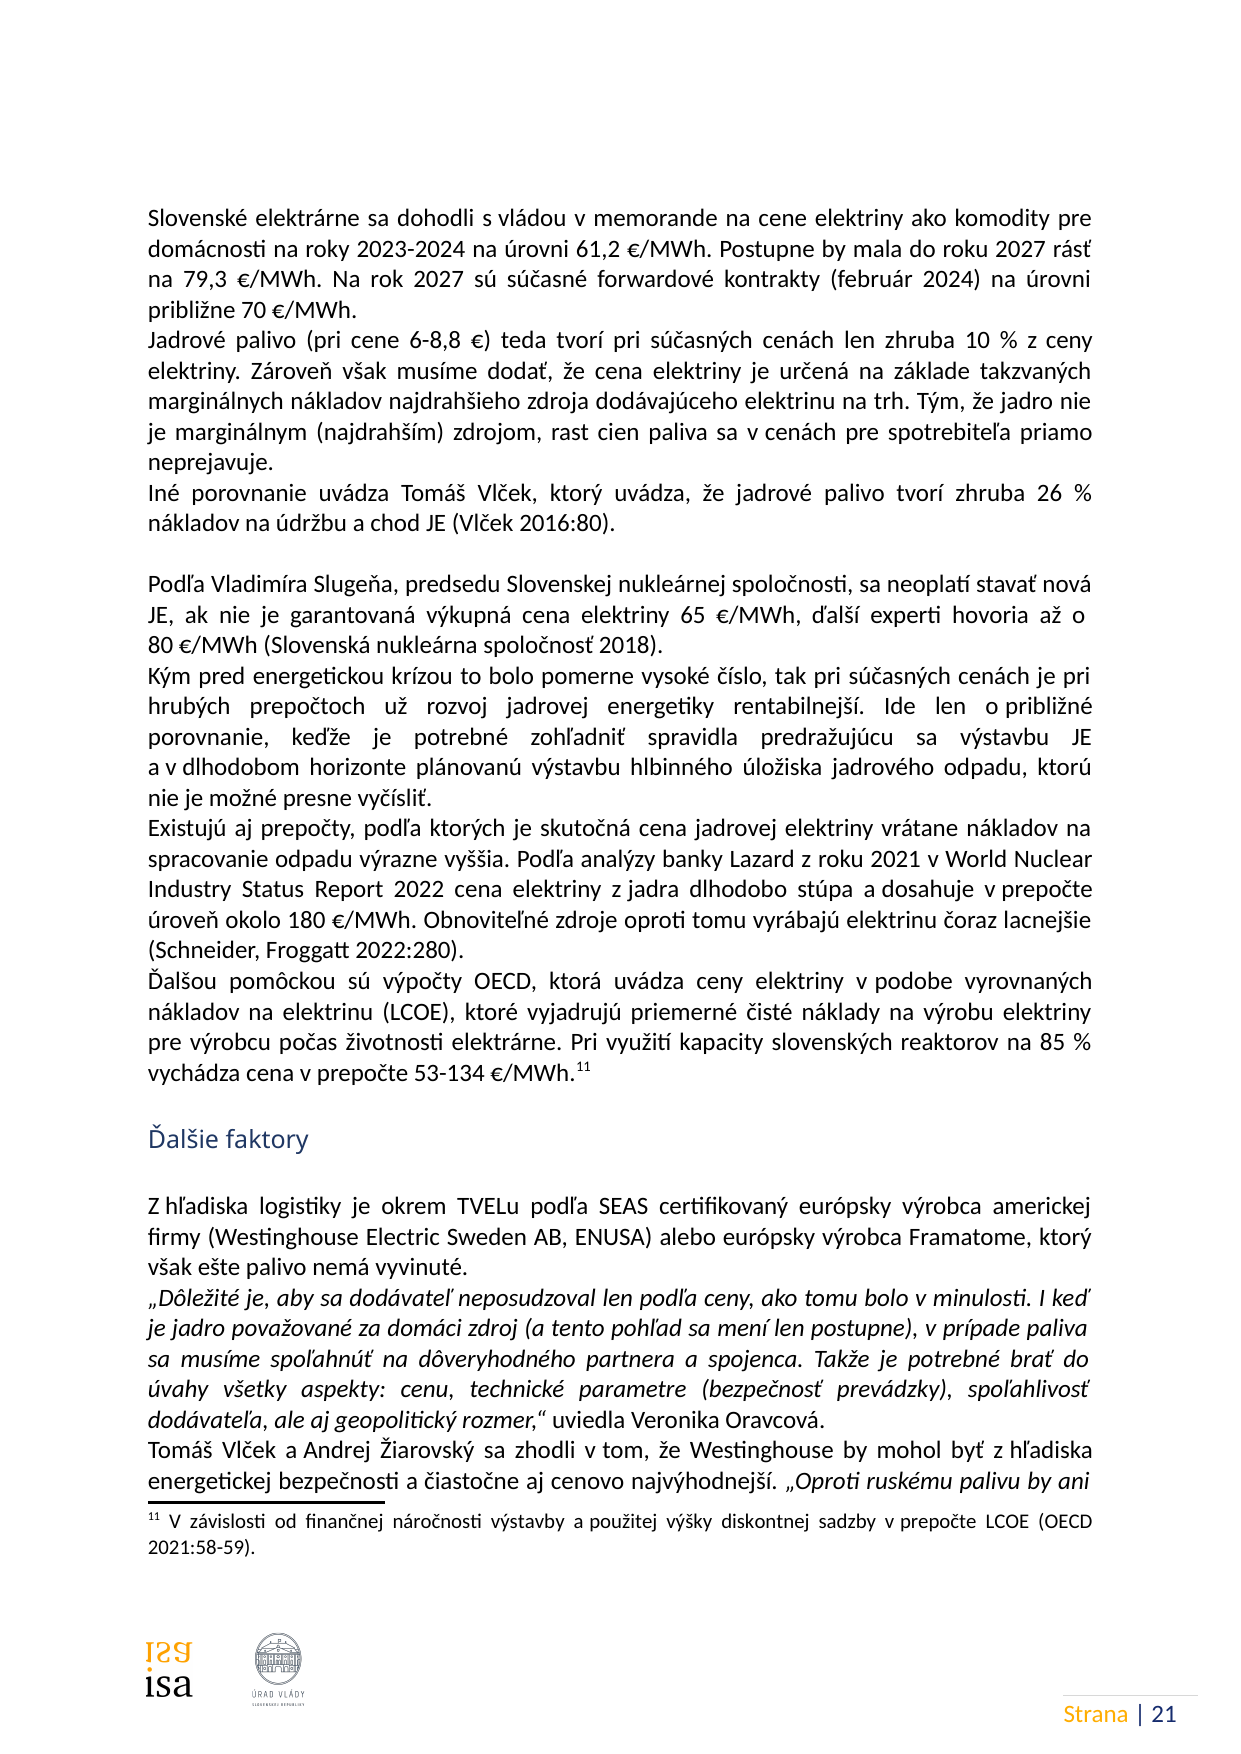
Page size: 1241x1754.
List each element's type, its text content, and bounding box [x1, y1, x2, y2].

picture [146, 1642, 193, 1697]
text Kým pred energetickou krízou to bolo pomerne vysoké číslo, tak pri súčasných cenách je pri hrubých prepočtoch už rozvoj jadrovej energetiky rentabilnejší. Ide len o približné porovnanie, keďže je potrebné zohľadniť spravidla predražujúcu sa výstavbu JE a v dlhodobom horizonte plánovanú výstavbu hlbinného úložiska jadrového odpadu, ktorú nie je možné presne vyčísliť. [148, 660, 1093, 813]
text Ďalšou pomôckou sú výpočty OECD, ktorá uvádza ceny elektriny v podobe vyrovnaných nákladov na elektrinu (LCOE), ktoré vyjadrujú priemerné čisté náklady na výrobu elektriny pre výrobcu počas životnosti elektrárne. Pri využití kapacity slovenských reaktorov na 85 % vychádza cena v prepočte 53-134 €/MWh. [148, 965, 1093, 1087]
text Podľa Vladimíra Slugeňa, predsedu Slovenskej nukleárnej spoločnosti, sa neoplatí stavať nová JE, ak nie je garantovaná výkupná cena elektriny 65 €/MWh, ďalší experti hovoria až o 80 €/MWh (Slovenská nukleárna spoločnosť 2018). [148, 568, 1093, 660]
picture [225, 1617, 329, 1721]
text Jadrové palivo (pri cene 6-8,8 €) teda tvorí pri súčasných cenách len zhruba 10 % z ceny elektriny. Zároveň však musíme dodať, že cena elektriny je určená na základe takzvaných marginálnych nákladov najdrahšieho zdroja dodávajúceho elektrinu na trh. Tým, že jadro nie je marginálnym (najdrahším) zdrojom, rast cien paliva sa v cenách pre spotrebiteľa priamo neprejavuje. [148, 324, 1093, 477]
subtitle Ďalšie faktory [148, 1122, 1093, 1190]
text Z hľadiska logistiky je okrem TVELu podľa SEAS certifikovaný európsky výrobca americkej firmy (Westinghouse Electric Sweden AB, ENUSA) alebo európsky výrobca Framatome, ktorý však ešte palivo nemá vyvinuté. [148, 1190, 1093, 1282]
text Iné porovnanie uvádza Tomáš Vlček, ktorý uvádza, že jadrové palivo tvorí zhruba 26 % nákladov na údržbu a chod JE (Vlček 2016:80). [148, 477, 1093, 538]
text Slovenské elektrárne sa dohodli s vládou v memorande na cene elektriny ako komodity pre domácnosti na roky 2023-2024 na úrovni 61,2 €/MWh. Postupne by mala do roku 2027 rásť na 79,3 €/MWh. Na rok 2027 sú súčasné forwardové kontrakty (február 2024) na úrovni približne 70 €/MWh. [148, 202, 1093, 324]
text „Dôležité je, aby sa dodávateľ neposudzoval len podľa ceny, ako tomu bolo v minulosti. I keď je jadro považované za domáci zdroj (a tento pohľad sa mení len postupne), v prípade paliva sa musíme spoľahnúť na dôveryhodného partnera a spojenca. Takže je potrebné brať do úvahy všetky aspekty: cenu, technické parametre (bezpečnosť prevádzky), spoľahlivosť dodávateľa, ale aj geopolitický rozmer,“ uviedla Veronika Oravcová. [148, 1282, 1093, 1434]
text Existujú aj prepočty, podľa ktorých je skutočná cena jadrovej elektriny vrátane nákladov na spracovanie odpadu výrazne vyššia. Podľa analýzy banky Lazard z roku 2021 v World Nuclear Industry Status Report 2022 cena elektriny z jadra dlhodobo stúpa a dosahuje v prepočte úroveň okolo 180 €/MWh. Obnoviteľné zdroje oproti tomu vyrábajú elektrinu čoraz lacnejšie (Schneider, Froggatt 2022:280). [148, 813, 1093, 965]
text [148, 1434, 1093, 1495]
